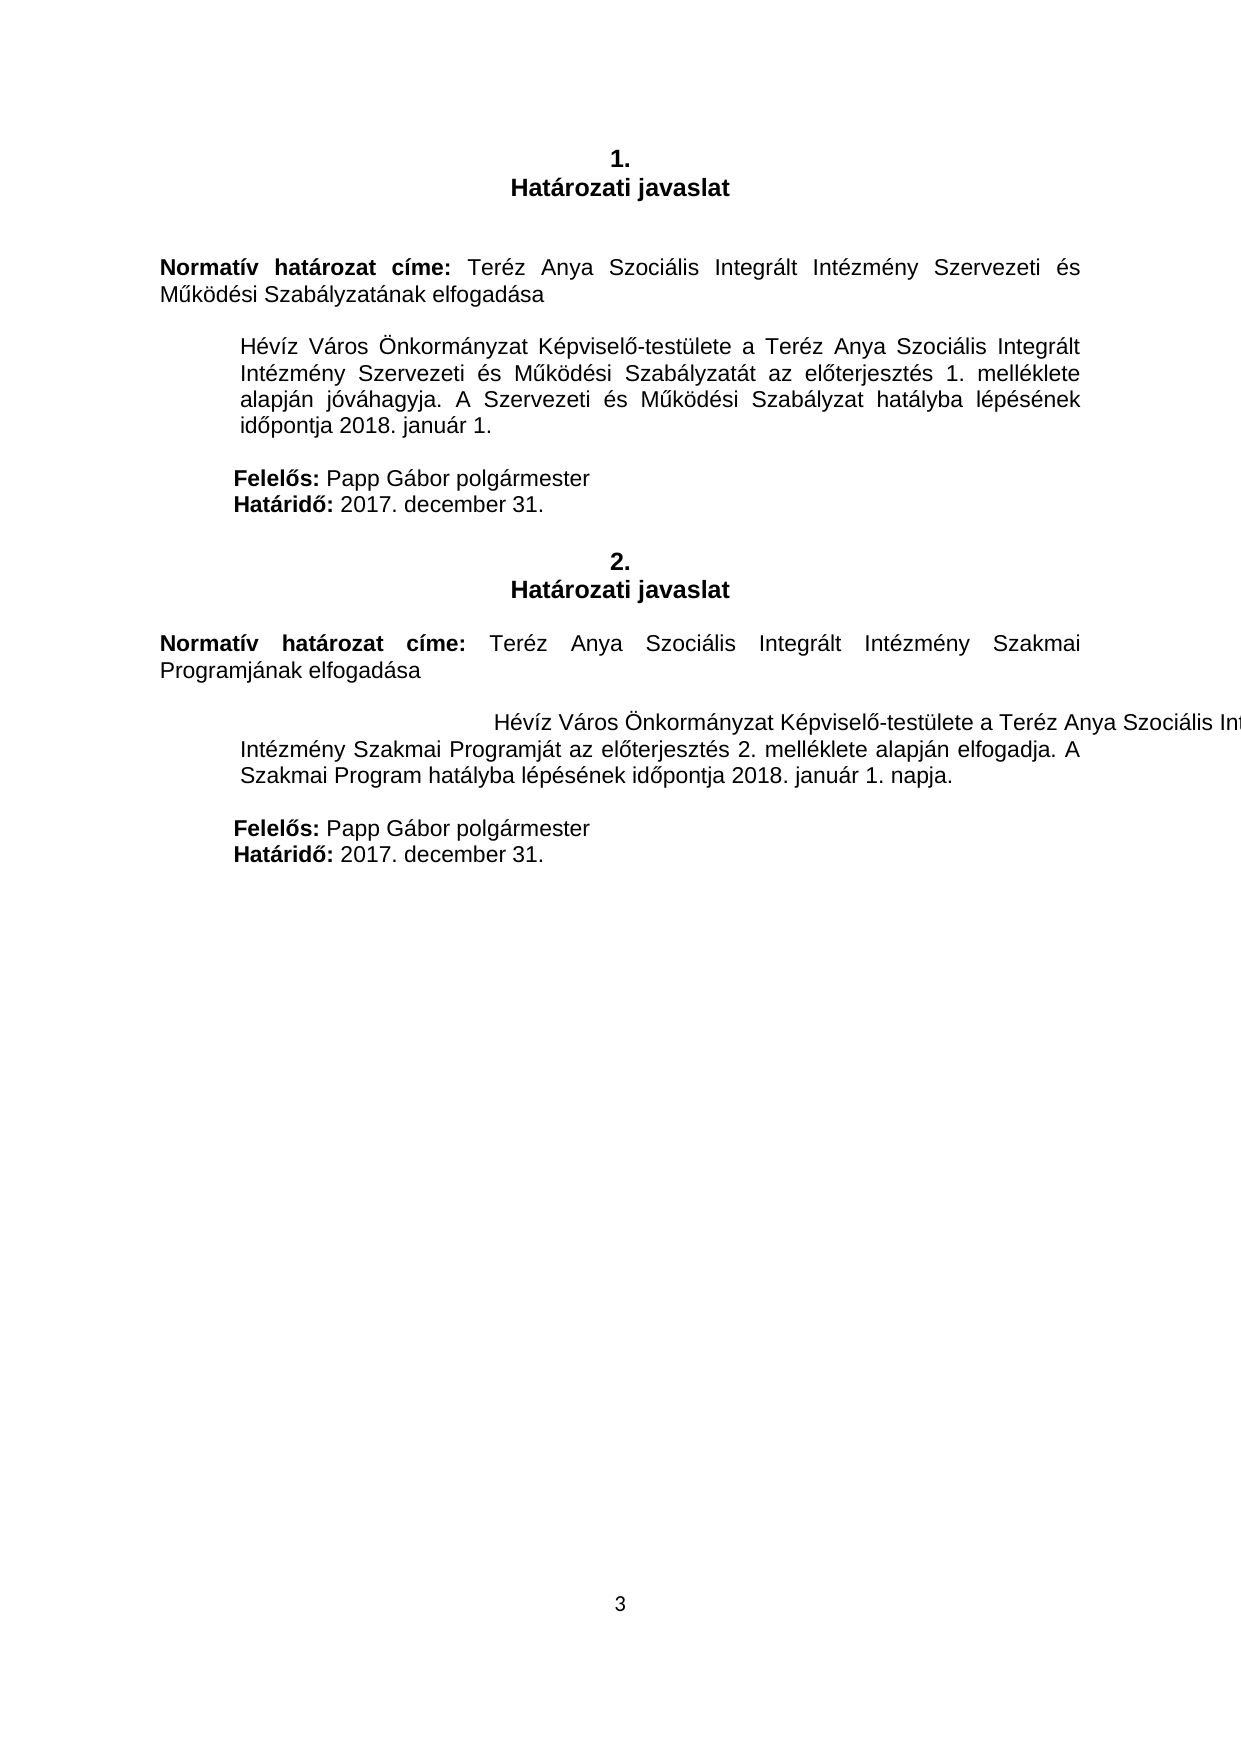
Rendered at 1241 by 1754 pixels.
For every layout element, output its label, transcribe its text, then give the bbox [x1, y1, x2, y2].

text Határidő: 2017. december 31. [233, 841, 1081, 867]
text Határidő: 2017. december 31. [159, 491, 1081, 518]
text Határozati javaslat [159, 575, 1081, 604]
text Határozati javaslat [159, 173, 1081, 201]
text 1. [159, 144, 1081, 173]
text Felelős: Papp Gábor polgármester [233, 815, 1081, 841]
text Normatív határozat címe: Teréz Anya Szociális Integrált Intézmény Szakmai Programjának elfogadása [159, 630, 1081, 683]
text 2. [159, 546, 1081, 575]
text Felelős: Papp Gábor polgármester [233, 465, 1081, 491]
text Normatív határozat címe: Teréz Anya Szociális Integrált Intézmény Szervezeti és Működési Szabályzatának elfogadása [159, 254, 1081, 307]
text Hévíz Város Önkormányzat Képviselő-testülete a Teréz Anya Szociális Integrált Intézmény Szakmai Programját az előterjesztés 2. melléklete alapján elfogadja. A Szakmai Program hatályba lépésének időpontja 2018. január 1. napja. [240, 709, 1081, 788]
text Hévíz Város Önkormányzat Képviselő-testülete a Teréz Anya Szociális Integrált Intézmény Szervezeti és Működési Szabályzatát az előterjesztés 1. melléklete alapján jóváhagyja. A Szervezeti és Működési Szabályzat hatályba lépésének időpontja 2018. január 1. [240, 333, 1081, 439]
